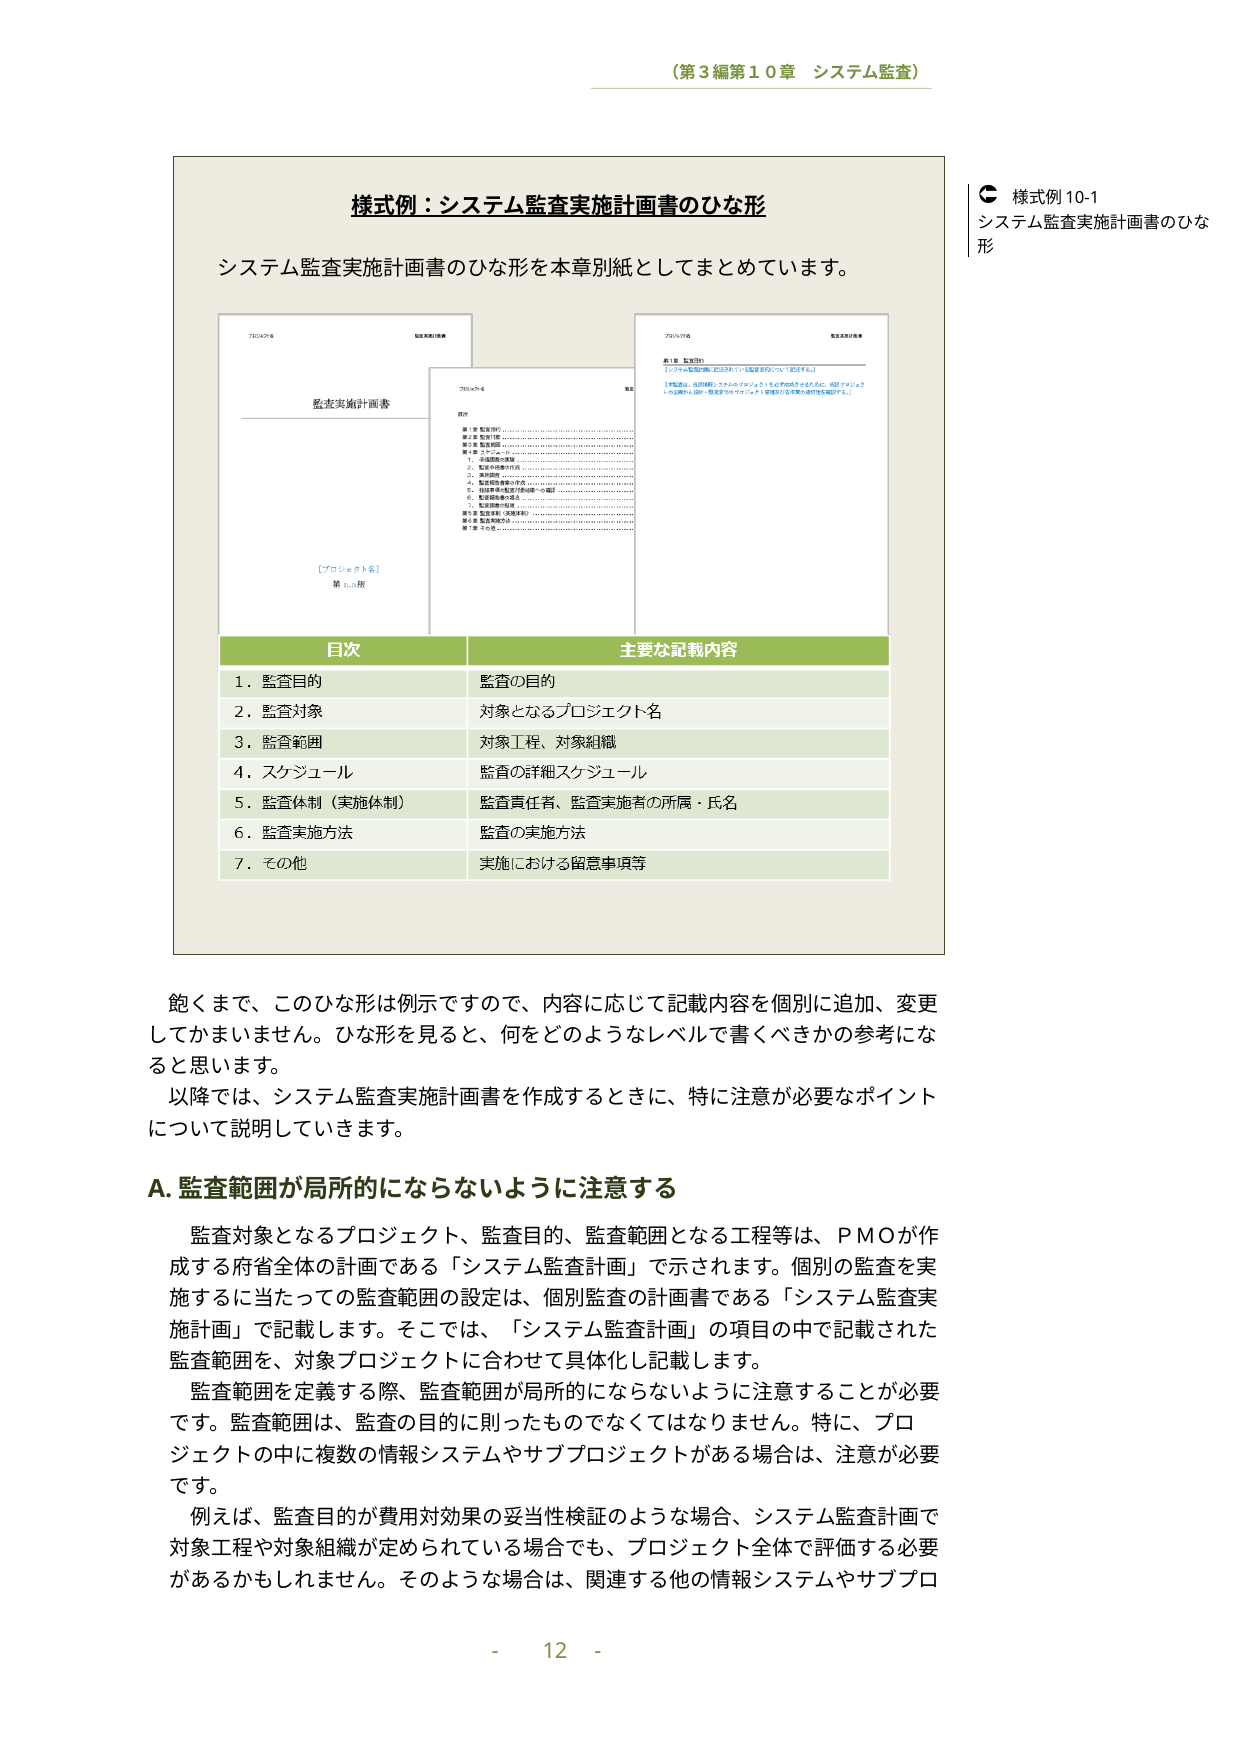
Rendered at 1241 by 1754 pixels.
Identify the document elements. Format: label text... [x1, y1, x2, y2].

picture [217, 313, 893, 884]
text 監査範囲を定義する際、監査範囲が局所的にならないように注意することが必要です。監査範囲は、監査の目的に則ったものでなくてはなりません。特に、プロジェクトの中に複数の情報システムやサブプロジェクトがある場合は、注意が必要です。 [169, 1375, 945, 1500]
text 飽くまで、このひな形は例示ですので、内容に応じて記載内容を個別に追加、変更してかまいません。ひな形を見ると、何をどのようなレベルで書くべきかの参考になると思います。 [148, 986, 945, 1080]
table_header 様式例：システム監査実施計画書のひな形 システム監査実施計画書のひな形を本章別紙としてまとめています。 [174, 157, 944, 954]
subtitle 監査範囲が局所的にならないように注意する [148, 1174, 945, 1203]
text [169, 1500, 945, 1594]
text 以降では、システム監査実施計画書を作成するときに、特に注意が必要なポイントについて説明していきます。 [148, 1080, 945, 1143]
text 監査対象となるプロジェクト、監査目的、監査範囲となる工程等は、ＰＭＯが作成する府省全体の計画である「システム監査計画」で示されます。個別の監査を実施するに当たっての監査範囲の設定は、個別監査の計画書である「システム監査実施計画」で記載します。そこでは、「システム監査計画」の項目の中で記載された監査範囲を、対象プロジェクトに合わせて具体化し記載します。 [169, 1219, 945, 1375]
